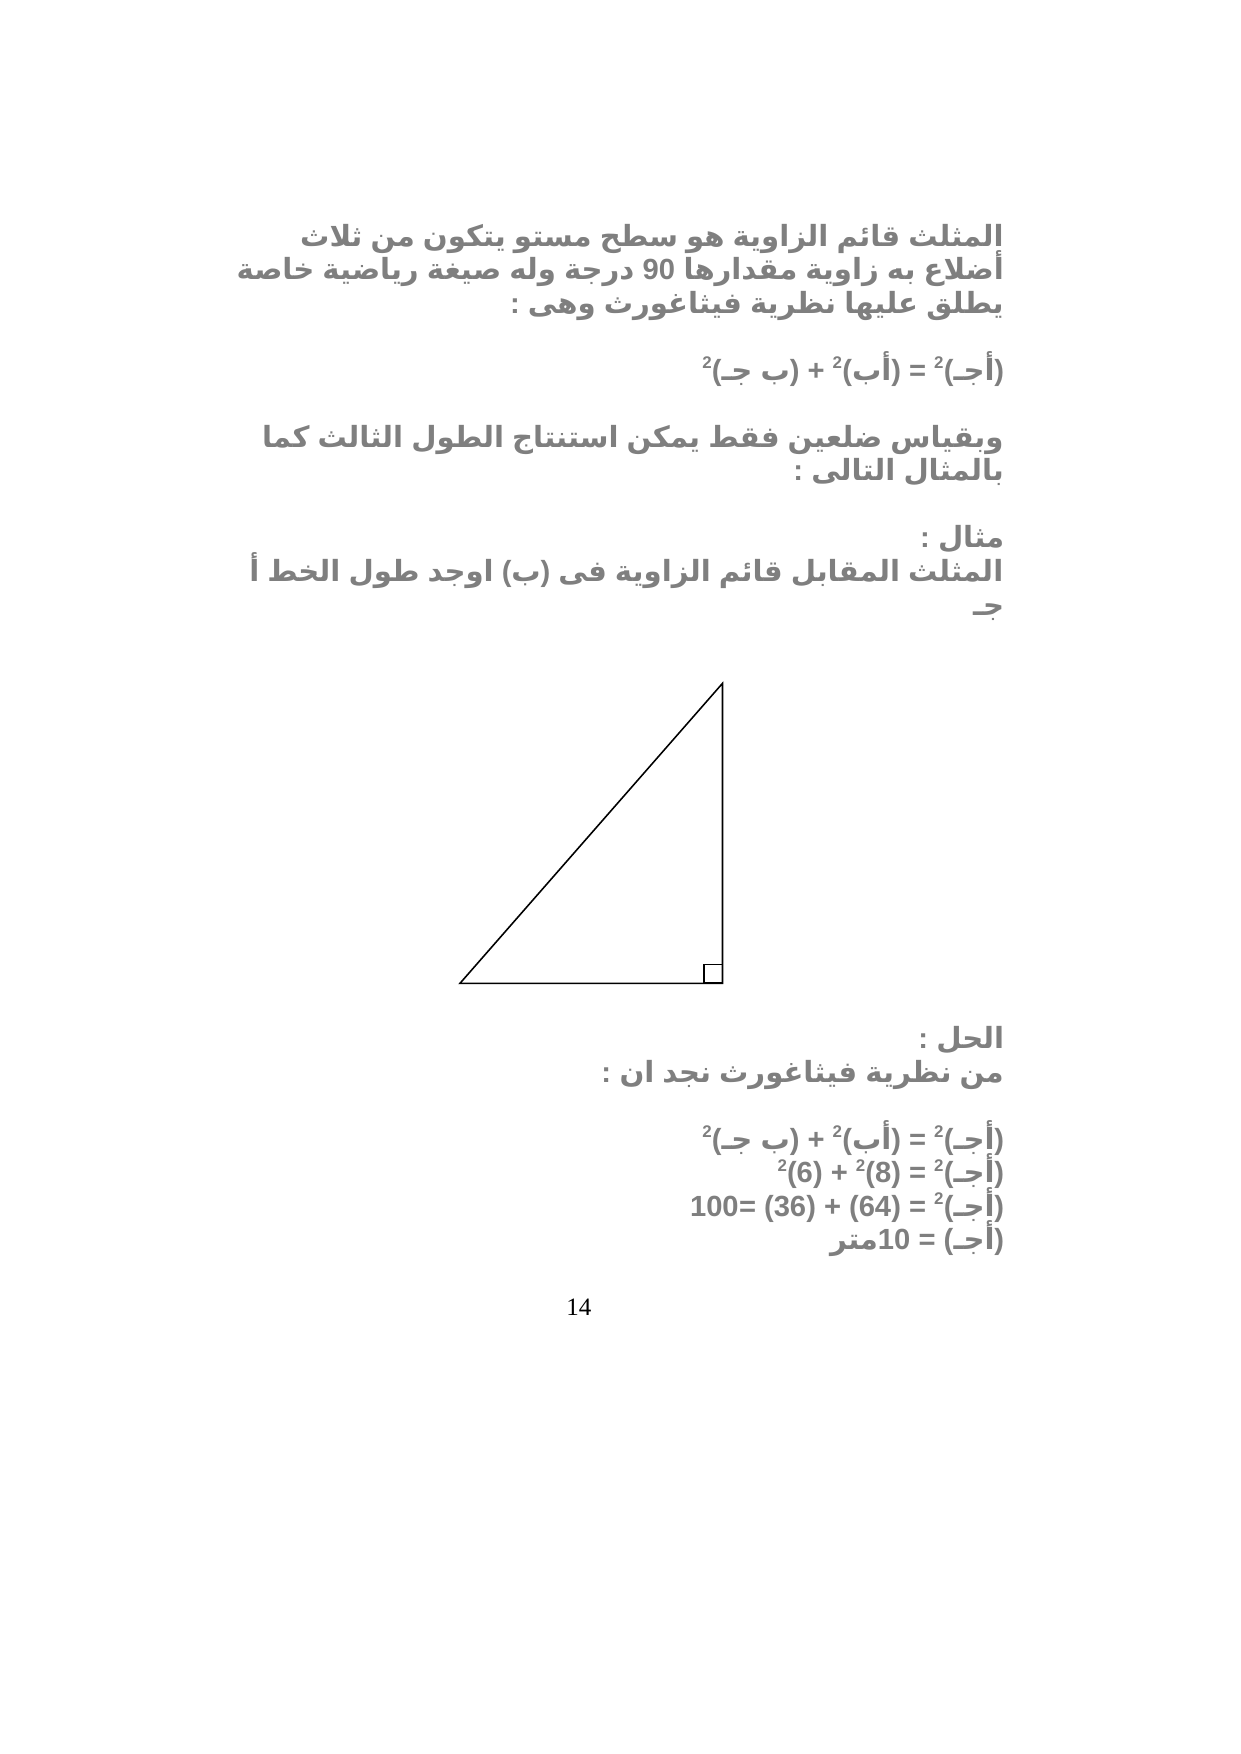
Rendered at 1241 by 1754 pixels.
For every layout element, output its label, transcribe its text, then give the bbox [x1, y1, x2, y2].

text المثلث قائم الزاوية هو سطح مستو يتكون من ثلاث أضلاع به زاوية مقدارها 90 درجة وله صيغة رياضية خاصة يطلق عليها نظرية فيثاغورث وهى : [236, 218, 1004, 319]
text (أجـ) = 10متر [236, 1222, 1004, 1256]
text (أجـ)2 = (أب)2 + (ب جـ)2 [236, 353, 1004, 386]
text من نظرية فيثاغورث نجد ان : [236, 1055, 1004, 1088]
text الحل : [236, 1021, 1004, 1055]
text (أجـ)2 = (64) + (36) =100 [236, 1189, 1004, 1222]
text وبقياس ضلعين فقط يمكن استنتاج الطول الثالث كما بالمثال التالى : [236, 420, 1004, 487]
text (أجـ)2 = (أب)2 + (ب جـ)2 [236, 1122, 1004, 1155]
text المثلث المقابل قائم الزاوية فى (ب) اوجد طول الخط أ جـ [236, 554, 1004, 621]
text مثال : [236, 520, 1004, 554]
text (أجـ)2 = (8)2 + (6)2 [236, 1155, 1004, 1189]
